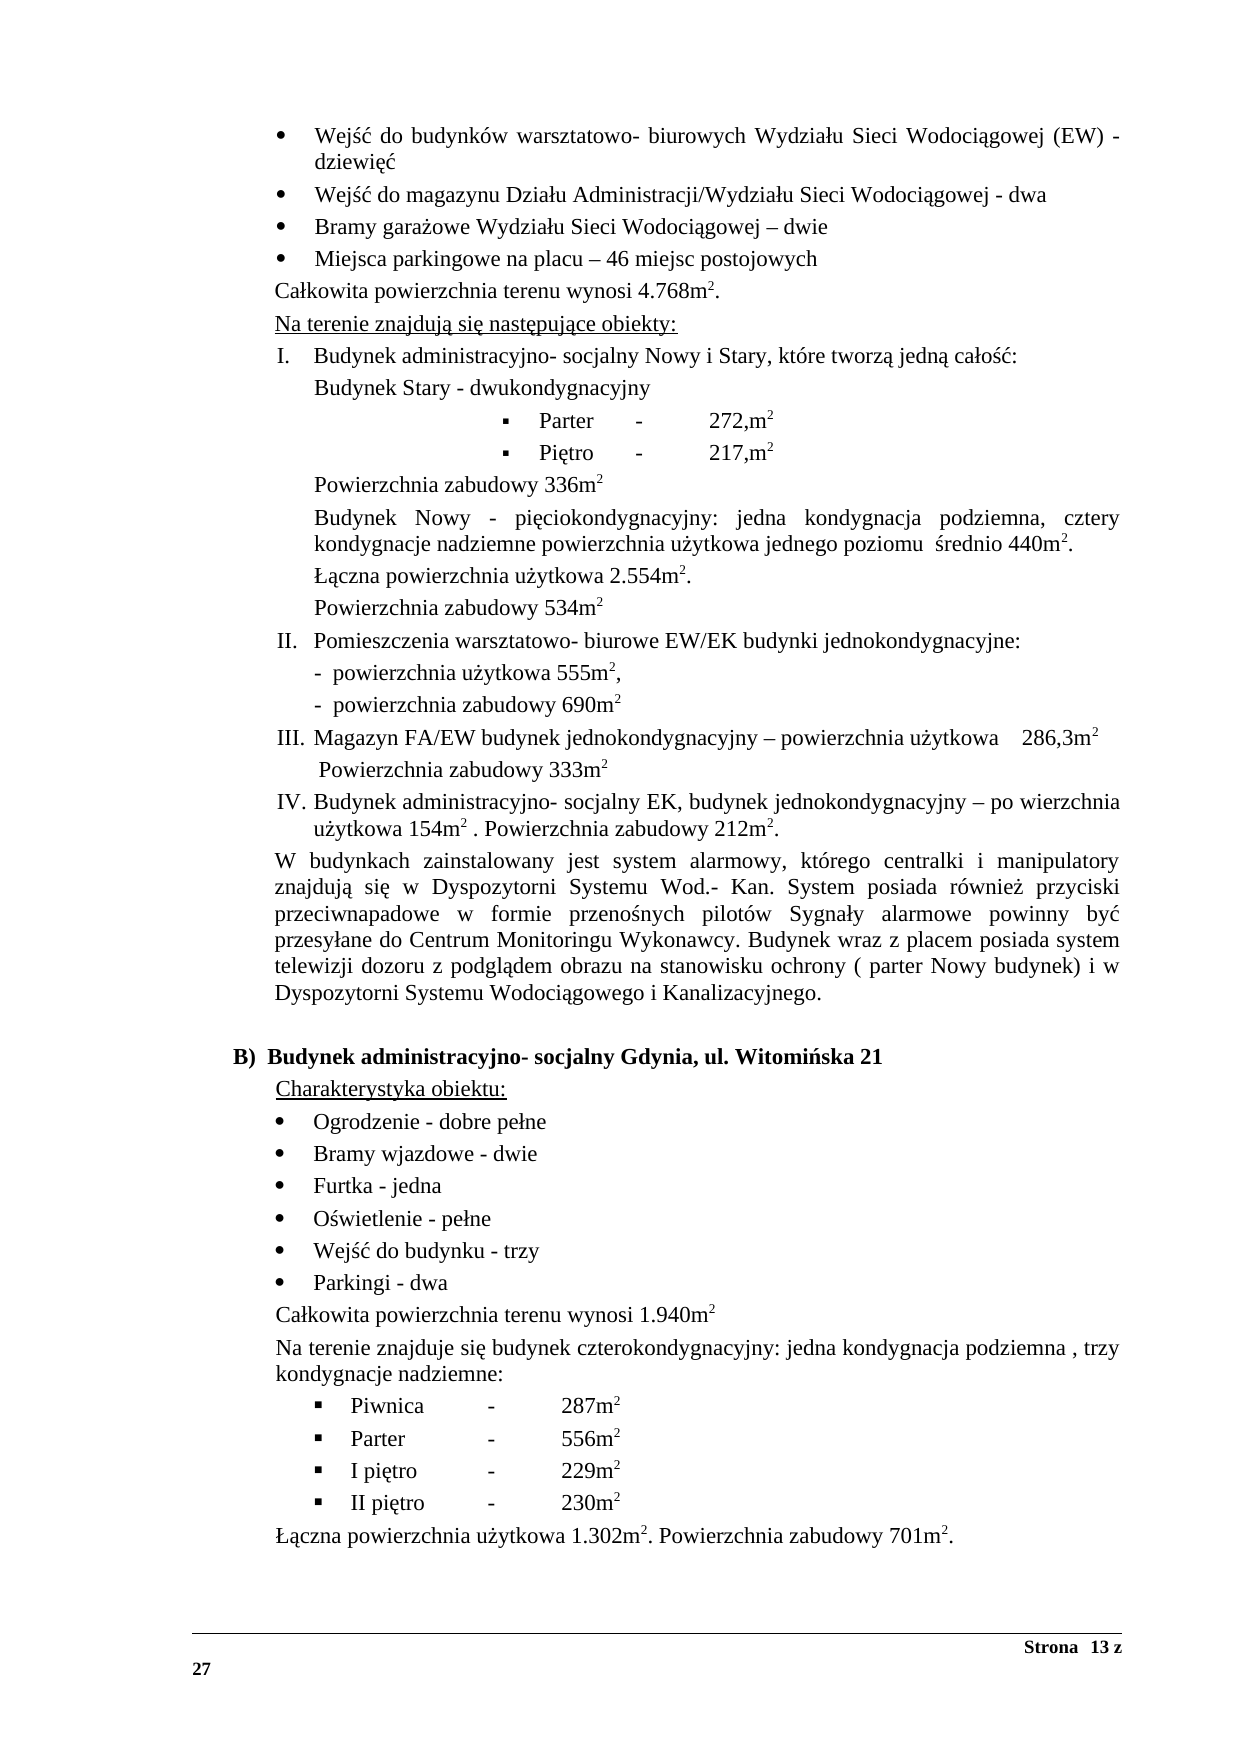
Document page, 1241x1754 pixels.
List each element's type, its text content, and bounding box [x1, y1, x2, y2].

text Powierzchnia zabudowy 333m2 [313, 756, 1121, 782]
list Pomieszczenia warsztatowo- biurowe EW/EK budynki jednokondygnacyjne: [277, 627, 1121, 653]
list Parkingi - dwa [276, 1269, 1121, 1296]
list Oświetlenie - pełne [276, 1205, 1121, 1231]
list I piętro - 229m2 [313, 1457, 1121, 1483]
list Ogrodzenie - dobre pełne [276, 1108, 1121, 1134]
text Powierzchnia zabudowy 336m2 [314, 471, 1121, 498]
text Całkowita powierzchnia terenu wynosi 1.940m2 [275, 1302, 1121, 1328]
list Parter - 556m2 [313, 1425, 1121, 1451]
list Bramy wjazdowe - dwie [276, 1140, 1121, 1166]
list Wejść do magazynu Działu Administracji/Wydziału Sieci Wodociągowej - dwa [277, 181, 1121, 207]
list Magazyn FA/EW budynek jednokondygnacyjny – powierzchnia użytkowa 286,3m2 [277, 724, 1121, 750]
list Furtka - jedna [276, 1172, 1121, 1199]
text Łączna powierzchnia użytkowa 1.302m2. Powierzchnia zabudowy 701m2. [275, 1522, 1121, 1548]
text Budynek Nowy - pięciokondygnacyjny: jedna kondygnacja podziemna, cztery kondygnacje nadziemne powierzchnia użytkowa jednego poziomu średnio 440m2. [314, 503, 1121, 556]
list Piwnica - 287m2 [313, 1392, 1121, 1419]
text Całkowita powierzchnia terenu wynosi 4.768m2. [274, 277, 1121, 304]
list Parter - 272,m2 [501, 407, 1121, 433]
list Miejsca parkingowe na placu – 46 miejsc postojowych [277, 245, 1121, 272]
text Łączna powierzchnia użytkowa 2.554m2. [314, 562, 1121, 588]
list Bramy garażowe Wydziału Sieci Wodociągowej – dwie [277, 213, 1121, 239]
text - powierzchnia użytkowa 555m2, [314, 659, 1121, 685]
list Budynek administracyjno- socjalny Gdynia, ul. Witomińska 21 [233, 1043, 1122, 1069]
list Wejść do budynku - trzy [276, 1237, 1121, 1263]
text Na terenie znajdują się następujące obiekty: [274, 310, 1121, 336]
list II piętro - 230m2 [313, 1489, 1121, 1516]
list Wejść do budynków warsztatowo- biurowych Wydziału Sieci Wodociągowej (EW) - dziewięć [277, 122, 1121, 175]
text Powierzchnia zabudowy 534m2 [314, 594, 1121, 621]
list Piętro - 217,m2 [501, 439, 1121, 465]
list Budynek administracyjno- socjalny EK, budynek jednokondygnacyjny – po wierzchnia użytkowa 154m2 . Powierzchnia zabudowy 212m2. [277, 788, 1121, 841]
text Na terenie znajduje się budynek czterokondygnacyjny: jedna kondygnacja podziemna , trzy kondygnacje nadziemne: [275, 1334, 1121, 1387]
text W budynkach zainstalowany jest system alarmowy, którego centralki i manipulatory znajdują się w Dyspozytorni Systemu Wod.- Kan. System posiada również przyciski przeciwnapadowe w formie przenośnych pilotów Sygnały alarmowe powinny być przesyłane do Centrum Monitoringu Wykonawcy. Budynek wraz z placem posiada system telewizji dozoru z podglądem obrazu na stanowisku ochrony ( parter Nowy budynek) i w Dyspozytorni Systemu Wodociągowego i Kanalizacyjnego. [274, 847, 1121, 1005]
list Budynek administracyjno- socjalny Nowy i Stary, które tworzą jedną całość: [277, 342, 1121, 368]
text Charakterystyka obiektu: [275, 1076, 1121, 1102]
text Budynek Stary - dwukondygnacyjny [314, 374, 1121, 401]
text - powierzchnia zabudowy 690m2 [314, 691, 1121, 718]
